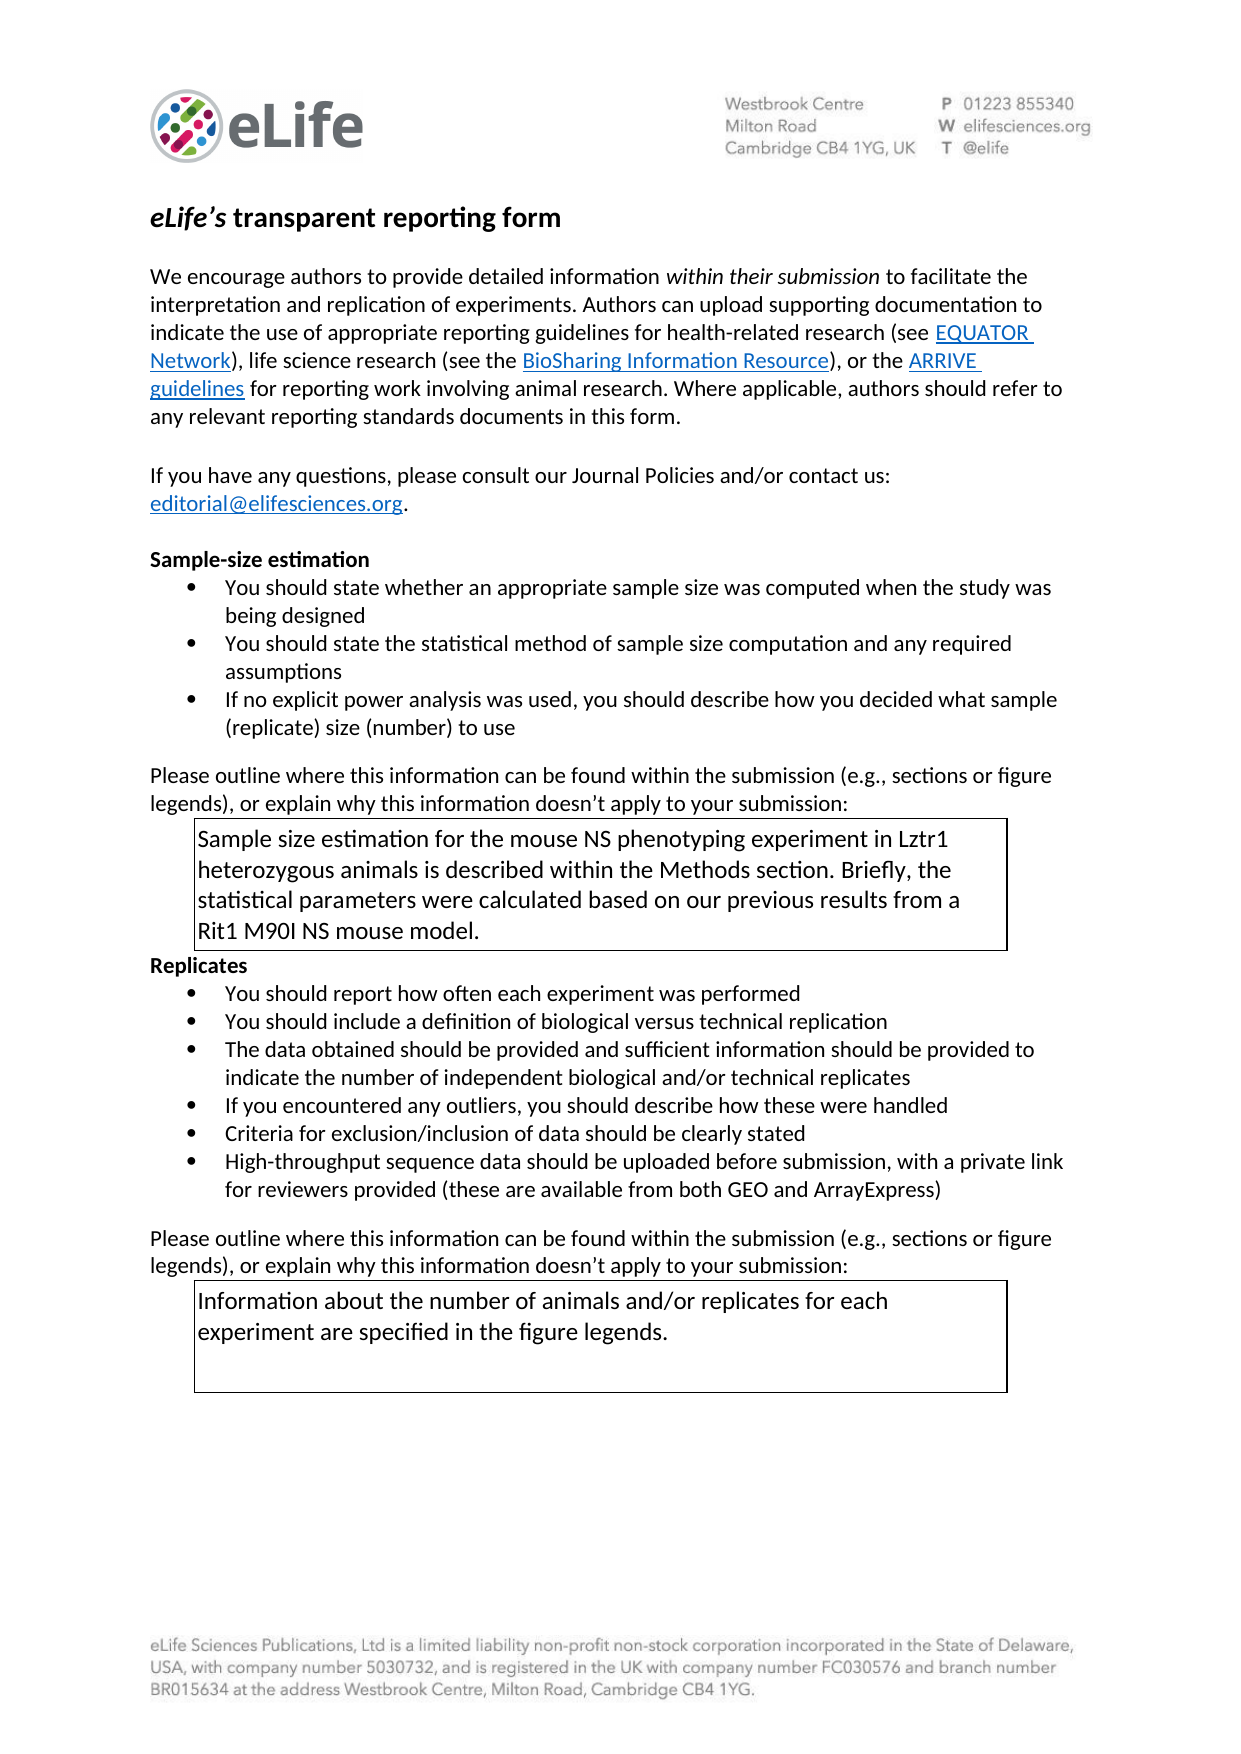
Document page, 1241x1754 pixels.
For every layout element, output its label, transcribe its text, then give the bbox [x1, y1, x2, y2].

text Sample-size estimation [150, 545, 1090, 573]
list You should report how often each experiment was performed [187, 979, 1090, 1007]
text Replicates [150, 846, 1090, 979]
list You should include a definition of biological versus technical replication [187, 1007, 1090, 1035]
list High-throughput sequence data should be uploaded before submission, with a private link for reviewers provided (these are available from both GEO and ArrayExpress) [187, 1147, 1090, 1203]
list Criteria for exclusion/inclusion of data should be clearly stated [187, 1119, 1090, 1147]
text eLife’s transparent reporting form [150, 199, 1090, 234]
list If you encountered any outliers, you should describe how these were handled [187, 1091, 1090, 1119]
text Sample size estimation for the mouse NS phenotyping experiment in Lztr1 heterozygous animals is described within the Methods section. Briefly, the statistical parameters were calculated based on our previous results from a Rit1 M90I NS mouse model. [195, 821, 1006, 947]
list You should state whether an appropriate sample size was computed when the study was being designed [187, 573, 1090, 629]
list You should state the statistical method of sample size computation and any required assumptions [187, 629, 1090, 685]
list If no explicit power analysis was used, you should describe how you decided what sample (replicate) size (number) to use [187, 685, 1090, 741]
picture [683, 16, 1240, 188]
picture [0, 1593, 1241, 1713]
picture [150, 89, 363, 163]
text Information about the number of animals and/or replicates for each experiment are specified in the figure legends. [195, 1283, 1006, 1349]
list The data obtained should be provided and sufficient information should be provided to indicate the number of independent biological and/or technical replicates [187, 1035, 1090, 1091]
text If you have any questions, please consult our Journal Policies and/or contact us: editorial@elifesciences.org. [150, 461, 1090, 517]
text We encourage authors to provide detailed information within their submission to facilitate the interpretation and replication of experiments. Authors can upload supporting documentation to indicate the use of appropriate reporting guidelines for health-related research (see EQUATOR Network), life science research (see the BioSharing Information Resource), or the ARRIVE guidelines for reporting work involving animal research. Where applicable, authors should refer to any relevant reporting standards documents in this form. [150, 262, 1090, 430]
